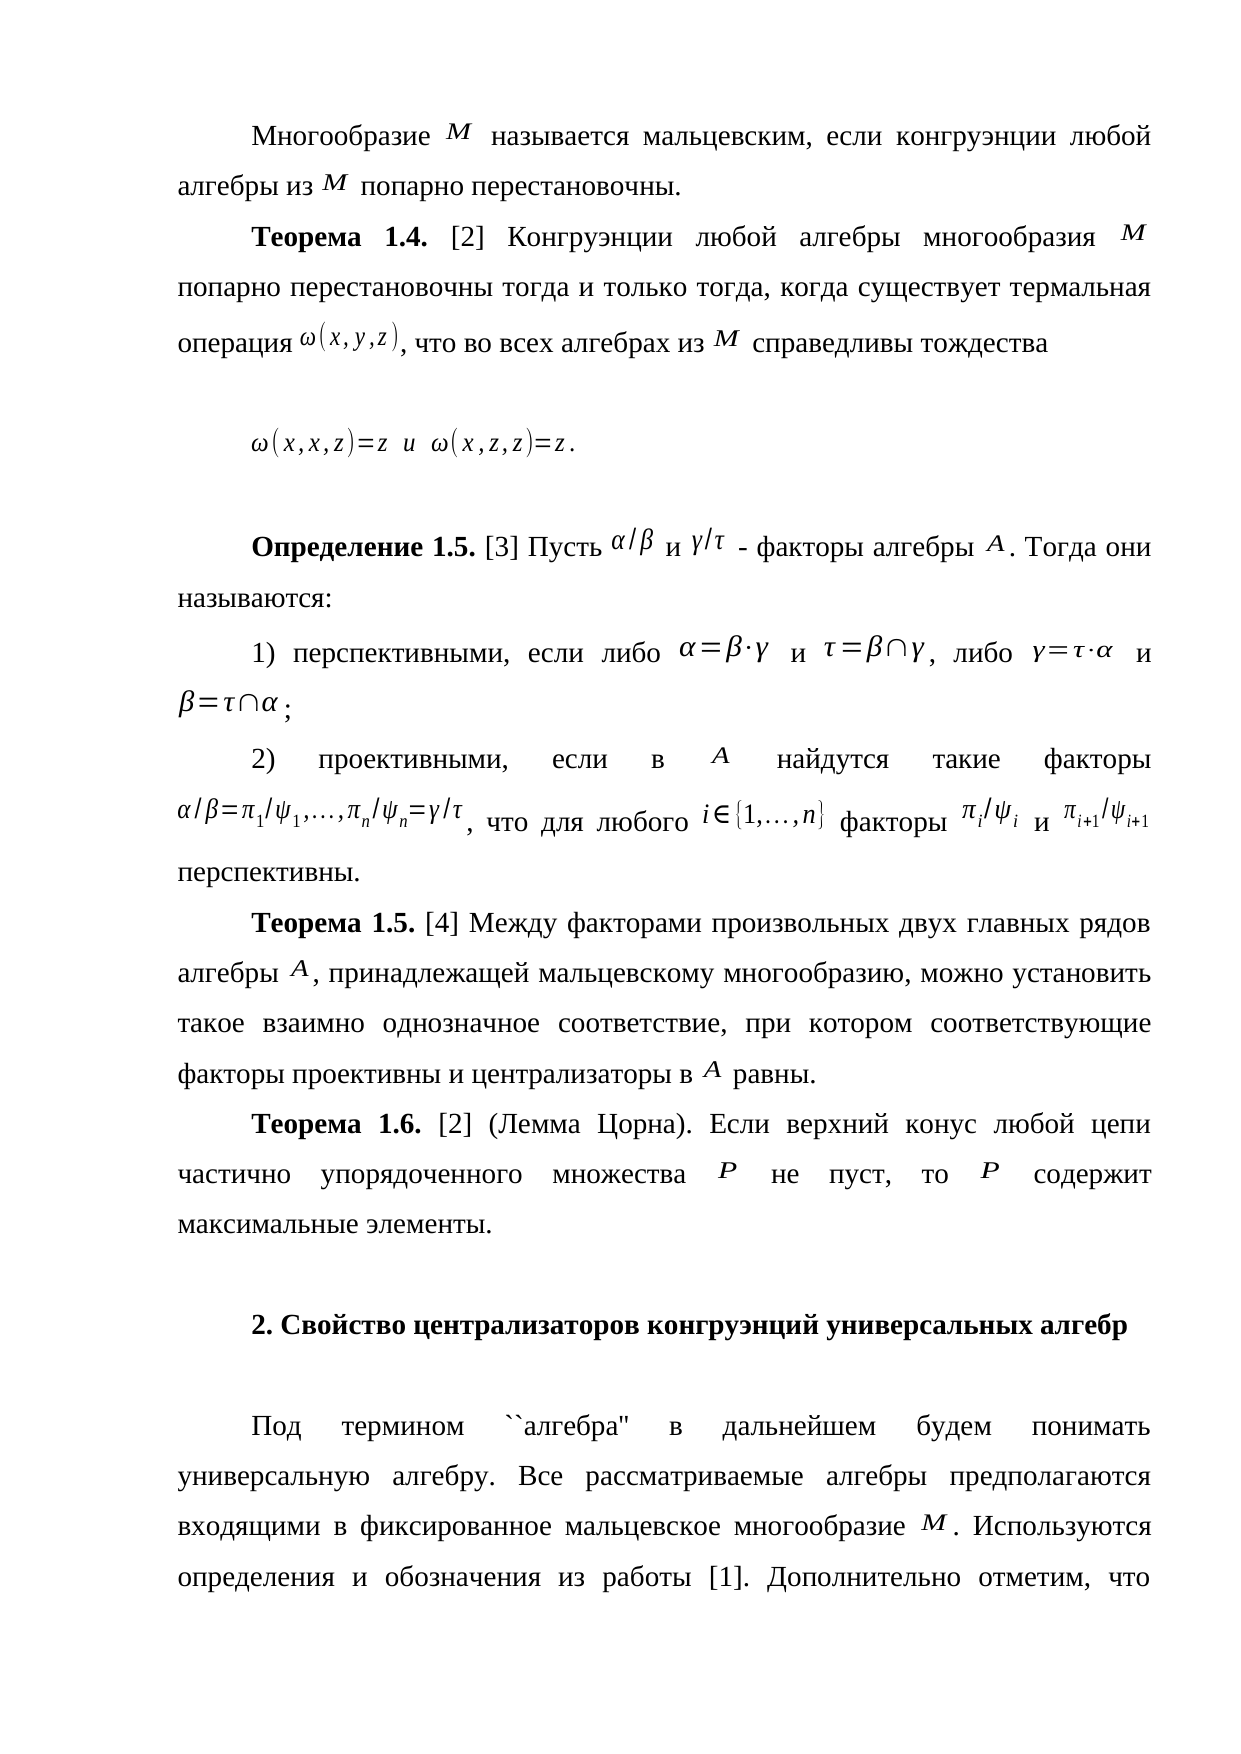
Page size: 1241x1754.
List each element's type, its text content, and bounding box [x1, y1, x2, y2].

text Определение 1.5. [3] Пусть и - факторы алгебры . Тогда они называются: [177, 524, 1152, 613]
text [177, 1408, 1152, 1592]
text Теорема 1.5. [4] Между факторами произвольных двух главных рядов алгебры , принадлежащей мальцевскому многообразию, можно установить такое взаимно однозначное соответствие, при котором соответствующие факторы проективны и централизаторы в равны. [177, 905, 1152, 1089]
text 2) проективными, если в найдутся такие факторы , что для любого факторы и перспективны. [177, 742, 1152, 888]
text 2. Свойство централизаторов конгруэнций универсальных алгебр [177, 1307, 1152, 1341]
text Многообразие называется мальцевским, если конгруэнции любой алгебры из попарно перестановочны. [177, 118, 1152, 202]
text 1) перспективными, если либо и , либо и ; [177, 630, 1152, 725]
text Теорема 1.4. [2] Конгруэнции любой алгебры многообразия попарно перестановочны тогда и только тогда, когда существует термальная операция , что во всех алгебрах из справедливы тождества [177, 219, 1152, 358]
text Теорема 1.6. [2] (Лемма Цорна). Если верхний конус любой цепи частично упорядоченного множества не пуст, то содержит максимальные элементы. [177, 1106, 1152, 1240]
